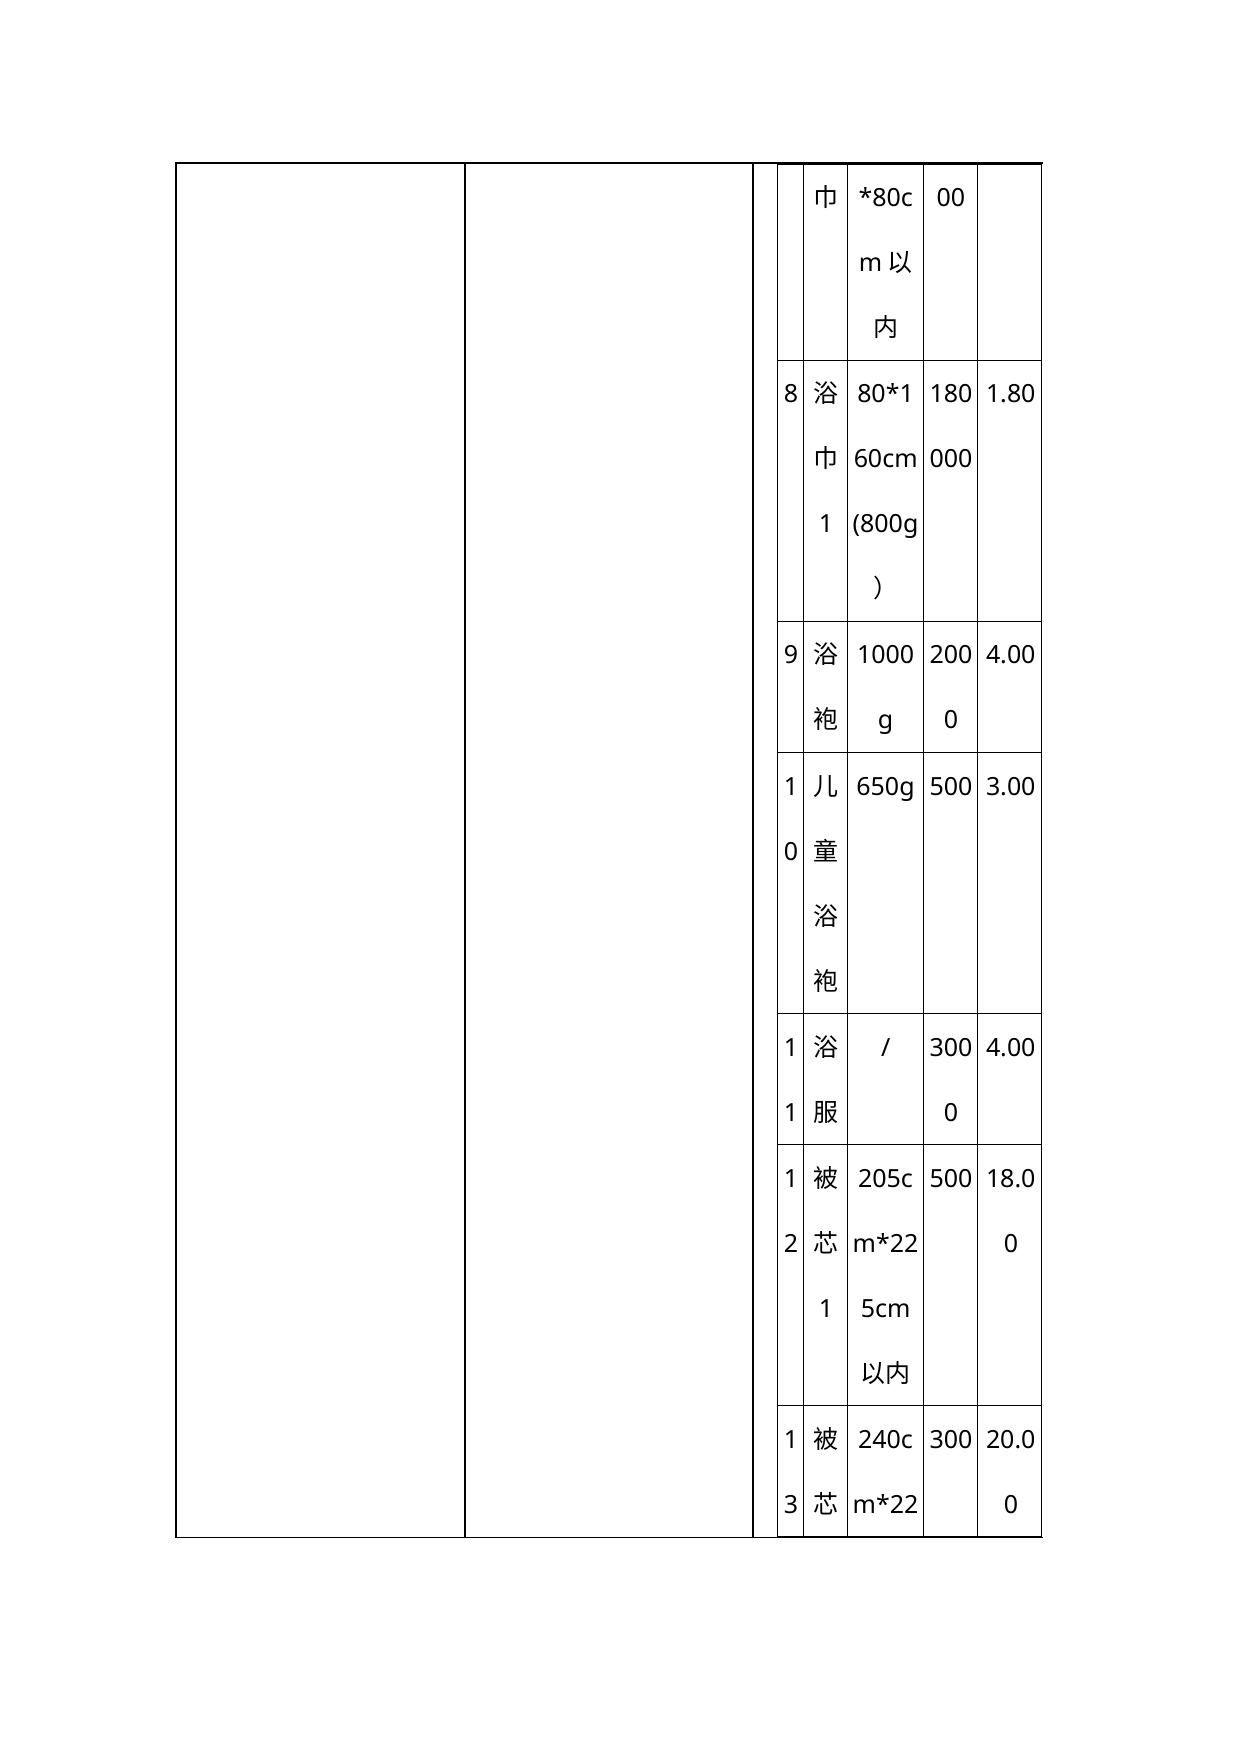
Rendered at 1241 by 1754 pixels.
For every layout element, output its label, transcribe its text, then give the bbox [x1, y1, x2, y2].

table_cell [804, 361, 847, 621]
table_cell 1 [177, 164, 464, 1537]
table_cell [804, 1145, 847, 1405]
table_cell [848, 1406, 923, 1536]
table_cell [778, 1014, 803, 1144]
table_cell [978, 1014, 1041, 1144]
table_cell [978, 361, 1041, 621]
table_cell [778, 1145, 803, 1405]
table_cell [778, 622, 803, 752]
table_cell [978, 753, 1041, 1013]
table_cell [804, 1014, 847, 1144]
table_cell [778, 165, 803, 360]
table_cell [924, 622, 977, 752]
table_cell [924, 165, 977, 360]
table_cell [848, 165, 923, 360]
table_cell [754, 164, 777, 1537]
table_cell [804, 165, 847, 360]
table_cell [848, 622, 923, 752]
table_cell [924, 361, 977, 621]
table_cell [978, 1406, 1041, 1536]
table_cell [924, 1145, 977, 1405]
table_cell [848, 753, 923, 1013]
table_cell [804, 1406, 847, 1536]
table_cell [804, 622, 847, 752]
table_cell [466, 164, 752, 1537]
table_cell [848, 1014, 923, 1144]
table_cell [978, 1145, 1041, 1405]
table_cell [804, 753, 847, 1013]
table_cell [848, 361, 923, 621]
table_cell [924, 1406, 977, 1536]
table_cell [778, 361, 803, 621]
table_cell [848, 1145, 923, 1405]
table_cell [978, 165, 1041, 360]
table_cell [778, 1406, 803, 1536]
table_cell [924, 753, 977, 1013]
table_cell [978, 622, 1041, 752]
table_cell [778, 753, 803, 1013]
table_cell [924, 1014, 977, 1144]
